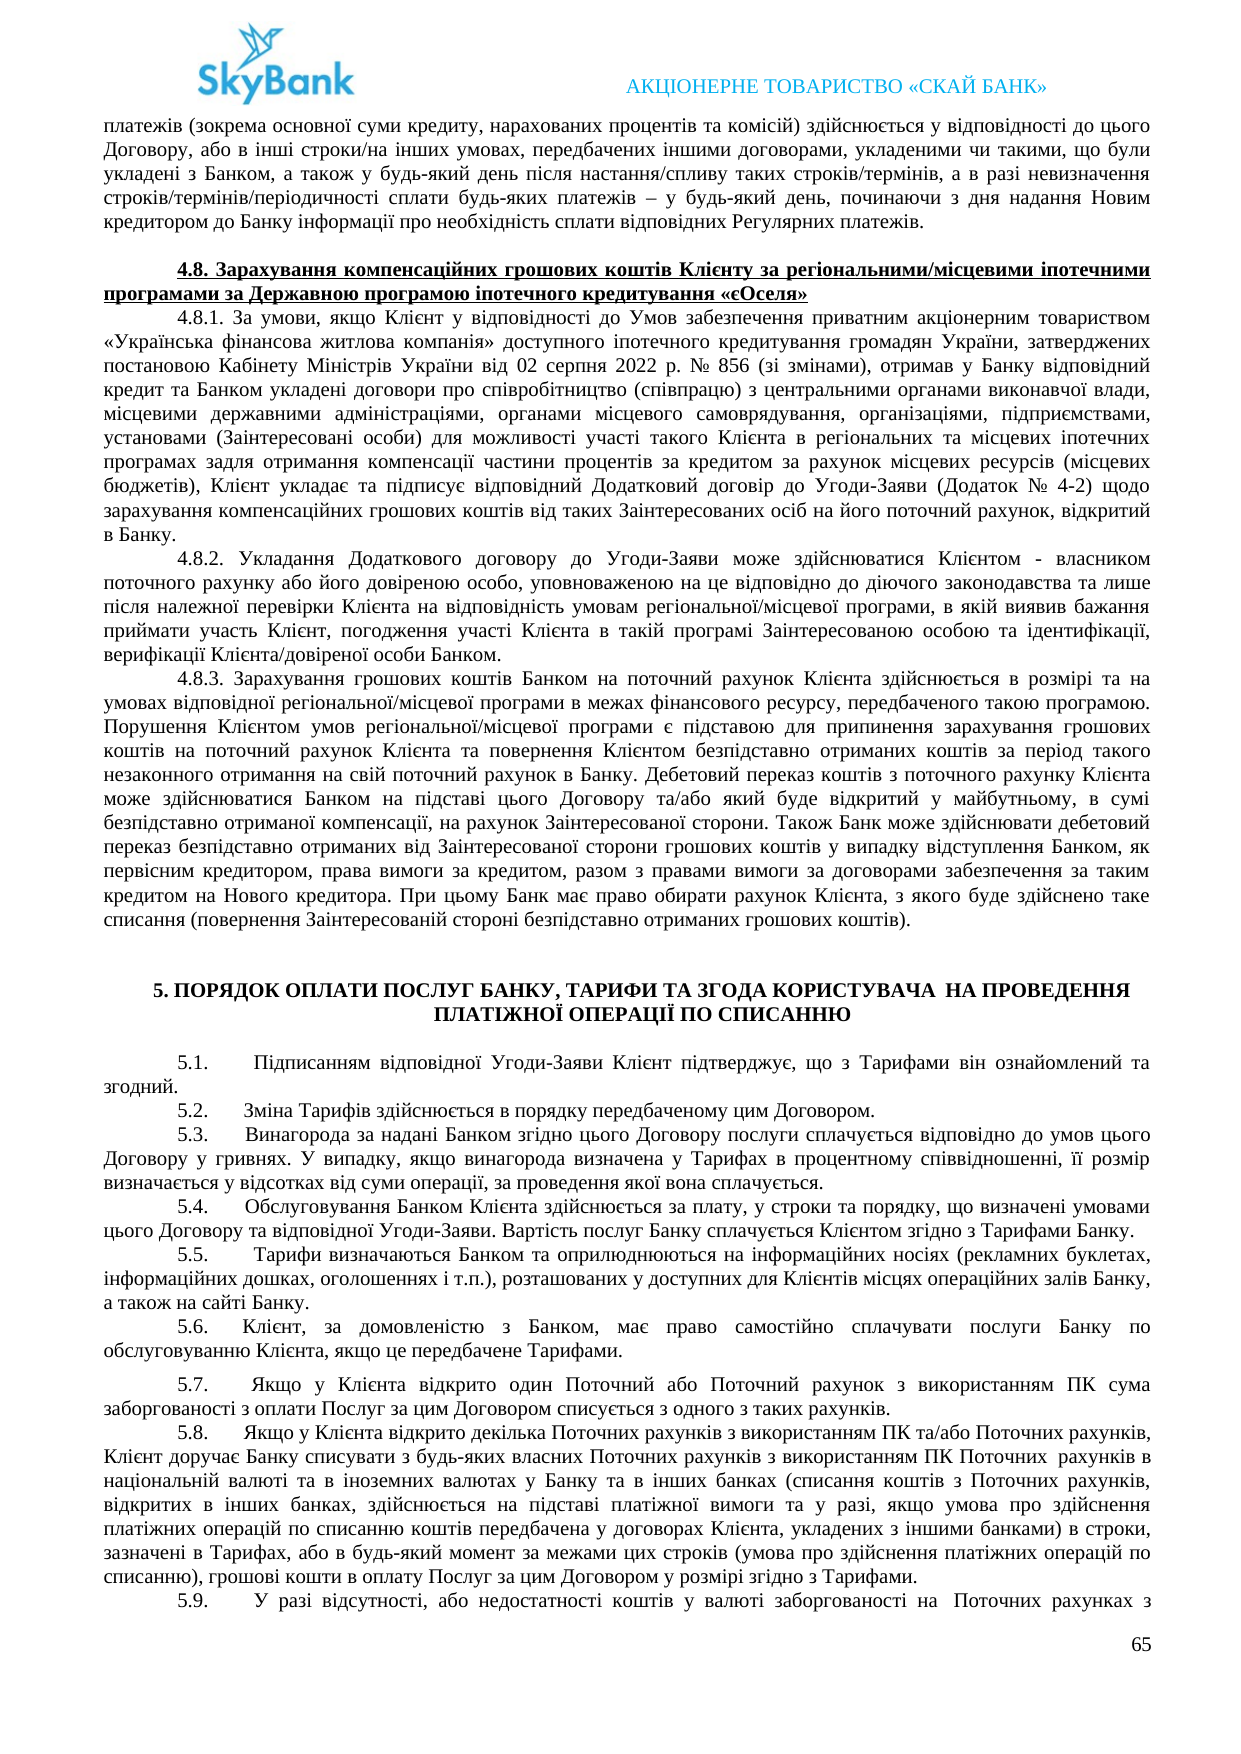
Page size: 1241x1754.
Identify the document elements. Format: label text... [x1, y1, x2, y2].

text 4.8.1. За умови, якщо Клієнт у відповідності до Умов забезпечення приватним акціонерним товариством «Українська фінансова житлова компанія» доступного іпотечного кредитування громадян України, затверджених постановою Кабінету Міністрів України від 02 серпня 2022 р. № 856 (зі змінами), отримав у Банку відповідний кредит та Банком укладені договори про співробітництво (співпрацю) з центральними органами виконавчої влади, місцевими державними адміністраціями, органами місцевого самоврядування, організаціями, підприємствами, установами (Заінтересовані особи) для можливості участі такого Клієнта в регіональних та місцевих іпотечних програмах задля отримання компенсації частини процентів за кредитом за рахунок місцевих ресурсів (місцевих бюджетів), Клієнт укладає та підписує відповідний Додатковий договір до Угоди-Заяви (Додаток № 4-2) щодо зарахування компенсаційних грошових коштів від таких Заінтересованих осіб на його поточний рахунок, відкритий в Банку. [103, 305, 1152, 546]
list Якщо у Клієнта відкрито декілька Поточних рахунків з використанням ПК та/або Поточних рахунків, Клієнт доручає Банку списувати з будь-яких власних Поточних рахунків з використанням ПК Поточних рахунків в національній валюті та в іноземних валютах у Банку та в інших банках (списання коштів з Поточних рахунків, відкритих в інших банках, здійснюється на підставі платіжної вимоги та у разі, якщо умова про здійснення платіжних операцій по списанню коштів передбачена у договорах Клієнта, укладених з іншими банками) в строки, зазначені в Тарифах, або в будь-який момент за межами цих строків (умова про здійснення платіжних операцій по списанню), грошові кошти в оплату Послуг за цим Договором у розмірі згідно з Тарифами. [103, 1420, 1152, 1588]
list Підписанням відповідної Угоди-Заяви Клієнт підтверджує, що з Тарифами він ознайомлений та згодний. [103, 1049, 1151, 1098]
list Зміна Тарифів здійснюється в порядку передбаченому цим Договором. [103, 1098, 1196, 1122]
picture [627, 82, 634, 91]
list Якщо у Клієнта відкрито один Поточний або Поточний рахунок з використанням ПК сума заборгованості з оплати Послуг за цим Договором списується з одного з таких рахунків. [103, 1372, 1151, 1420]
text 4.8. Зарахування компенсаційних грошових коштів Клієнту за регіональними/місцевими іпотечними програмами за Державною програмою іпотечного кредитування «єОселя» [103, 257, 1152, 305]
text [103, 112, 1152, 233]
picture [197, 21, 357, 106]
list Обслуговування Банком Клієнта здійснюється за плату, у строки та порядку, що визначені умовами цього Договору та відповідної Угоди-Заяви. Вартість послуг Банку сплачується Клієнтом згідно з Тарифами Банку. [103, 1194, 1151, 1242]
list Винагорода за надані Банком згідно цього Договору послуги сплачується відповідно до умов цього Договору у гривнях. У випадку, якщо винагорода визначена у Тарифах в процентному співвідношенні, її розмір визначається у відсотках від суми операції, за проведення якої вона сплачується. [103, 1122, 1152, 1194]
text 4.8.3. Зарахування грошових коштів Банком на поточний рахунок Клієнта здійснюється в розмірі та на умовах відповідної регіональної/місцевої програми в межах фінансового ресурсу, передбаченого такою програмою. Порушення Клієнтом умов регіональної/місцевої програми є підставою для припинення зарахування грошових коштів на поточний рахунок Клієнта та повернення Клієнтом безпідставно отриманих коштів за період такого незаконного отримання на свій поточний рахунок в Банку. Дебетовий переказ коштів з поточного рахунку Клієнта може здійснюватися Банком на підставі цього Договору та/або який буде відкритий у майбутньому, в сумі безпідставно отриманої компенсації, на рахунок Заінтересованої сторони. Також Банк може здійснювати дебетовий переказ безпідставно отриманих від Заінтересованої сторони грошових коштів у випадку відступлення Банком, як первісним кредитором, права вимоги за кредитом, разом з правами вимоги за договорами забезпечення за таким кредитом на Нового кредитора. При цьому Банк має право обирати рахунок Клієнта, з якого буде здійснено таке списання (повернення Заінтересованій стороні безпідставно отриманих грошових коштів). [103, 666, 1152, 931]
subtitle ПОРЯДОК ОПЛАТИ ПОСЛУГ БАНКУ, ТАРИФИ ТА ЗГОДА КОРИСТУВАЧА НА ПРОВЕДЕННЯ ПЛАТІЖНОЇ ОПЕРАЦІЇ ПО СПИСАННЮ [153, 978, 1131, 1026]
list Клієнт, за домовленістю з Банком, має право самостійно сплачувати послуги Банку по обслуговуванню Клієнта, якщо це передбачене Тарифами. [103, 1314, 1151, 1362]
text 4.8.2. Укладання Додаткового договору до Угоди-Заяви може здійснюватися Клієнтом - власником поточного рахунку або його довіреною особо, уповноваженою на це відповідно до діючого законодавства та лише після належної перевірки Клієнта на відповідність умовам регіональної/місцевої програми, в якій виявив бажання приймати участь Клієнт, погодження участі Клієнта в такій програмі Заінтересованою особою та ідентифікації, верифікації Клієнта/довіреної особи Банком. [103, 546, 1152, 666]
picture [807, 82, 814, 91]
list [103, 1588, 1152, 1612]
list Тарифи визначаються Банком та оприлюднюються на інформаційних носіях (рекламних буклетах, інформаційних дошках, оголошеннях і т.п.), розташованих у доступних для Клієнтів місцях операційних залів Банку, а також на сайті Банку. [103, 1242, 1152, 1314]
